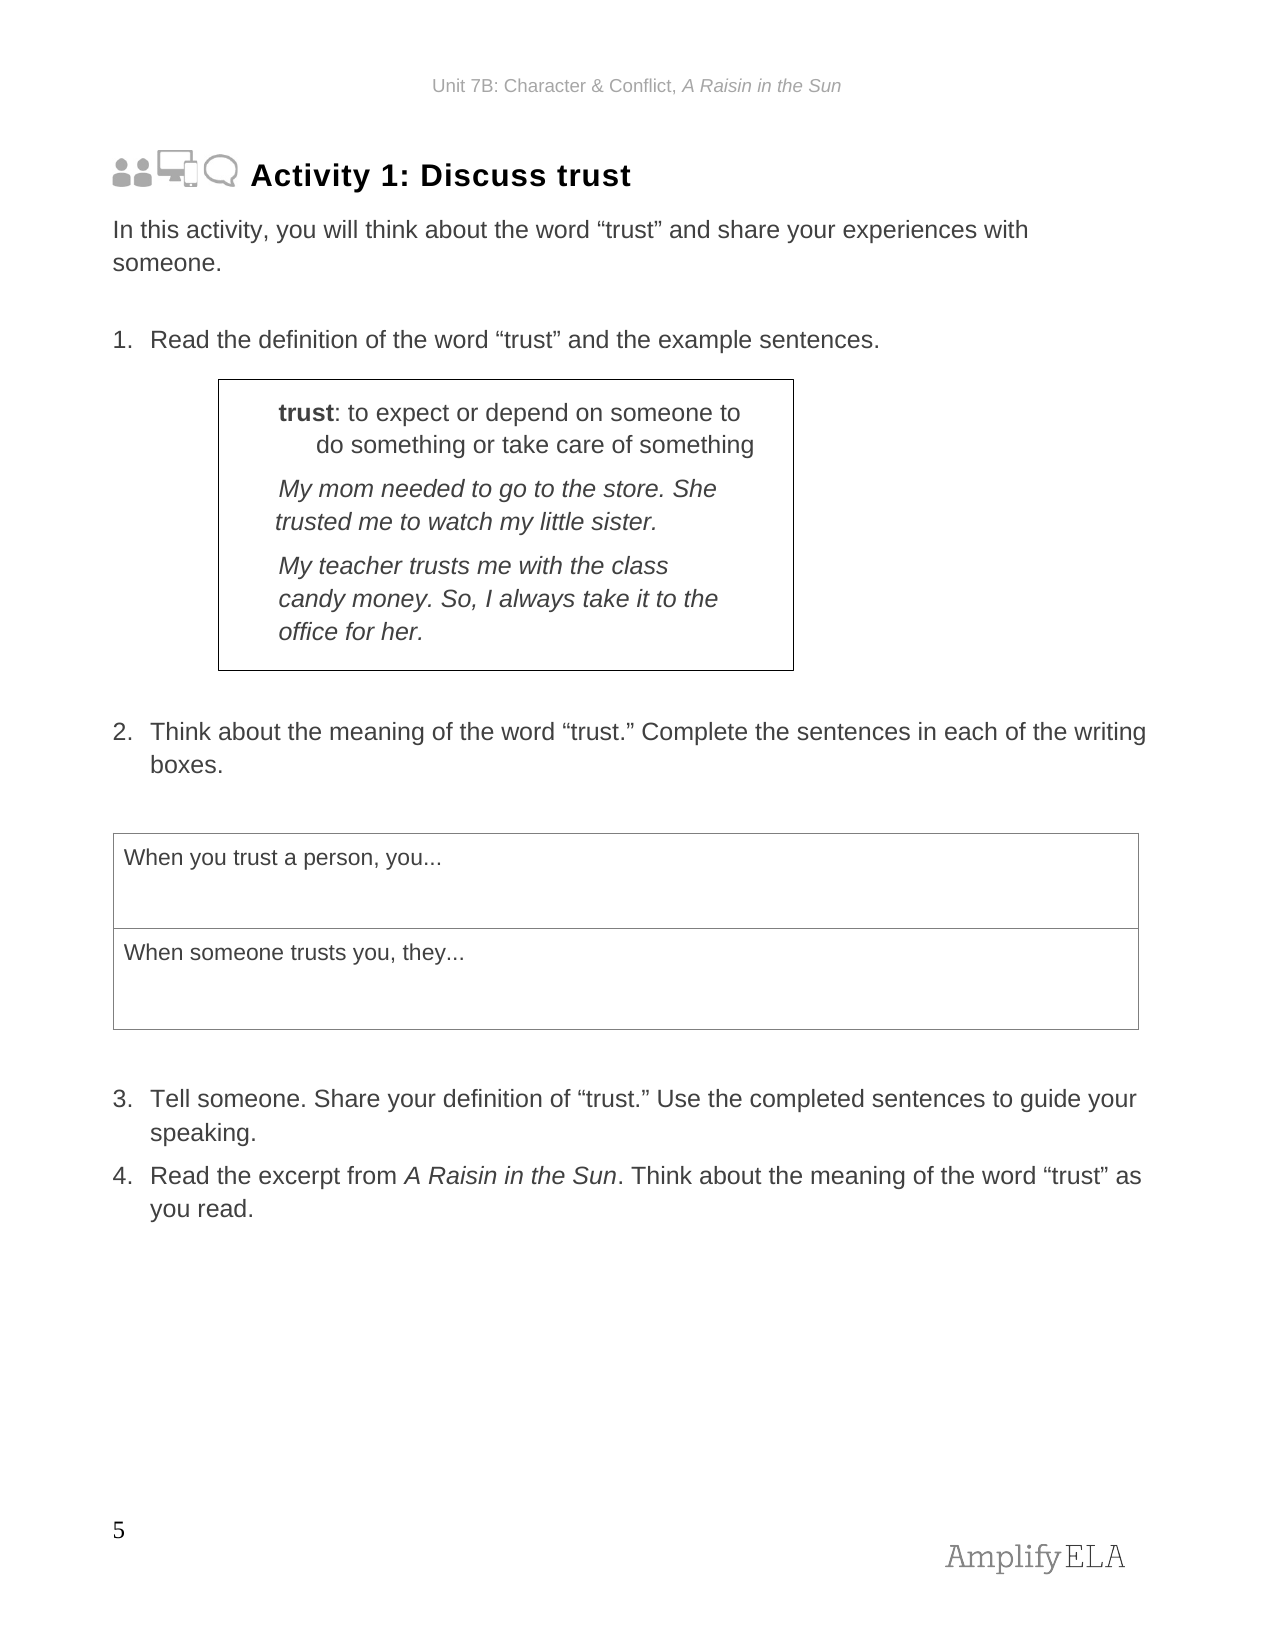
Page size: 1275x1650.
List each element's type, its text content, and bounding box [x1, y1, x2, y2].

picture [203, 154, 238, 187]
text Read the definition of the word “trust” and the example sentences. [112, 325, 1162, 354]
table_cell When someone trusts you, they... [114, 929, 1138, 1029]
picture [112, 158, 152, 187]
picture [157, 150, 198, 187]
table_header When you trust a person, you... [114, 834, 1138, 927]
text Think about the meaning of the word “trust.” Complete the sentences in each of the writing boxes. [112, 717, 1162, 778]
text Tell someone. Share your definition of “trust.” Use the completed sentences to guide your speaking. [112, 1084, 1162, 1146]
text In this activity, you will think about the word “trust” and share your experiences with someone. [112, 215, 1122, 310]
text Activity 1: Discuss trust [112, 150, 1162, 193]
text Read the excerpt from A Raisin in the Sun. Think about the meaning of the word “trust” as you read. [112, 1161, 1162, 1223]
picture [945, 1544, 1125, 1575]
